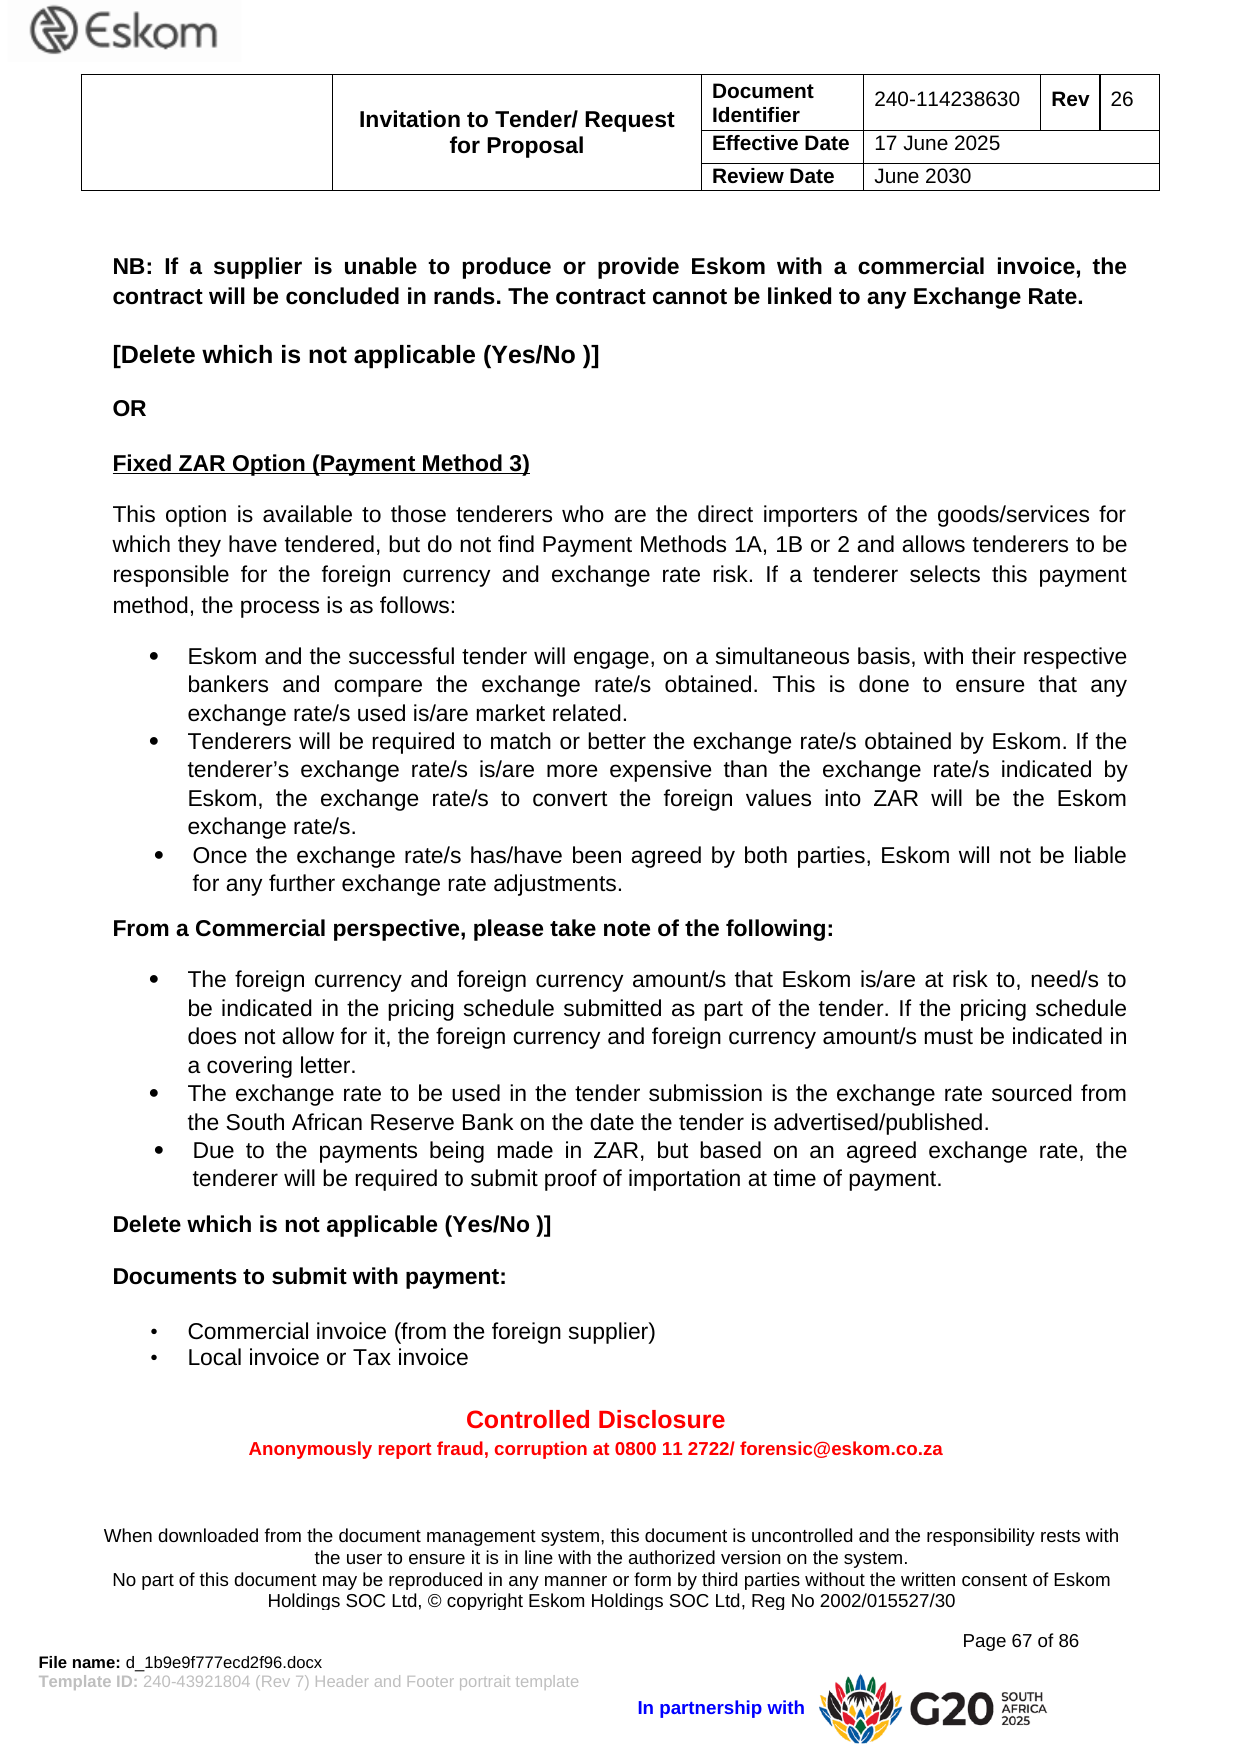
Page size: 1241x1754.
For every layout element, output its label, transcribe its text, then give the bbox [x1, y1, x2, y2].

text [Delete which is not applicable (Yes/No )] [112, 340, 1128, 368]
picture [818, 1673, 1051, 1744]
list The exchange rate to be used in the tender submission is the exchange rate sourced from the South African Reserve Bank on the date the tender is advertised/published. [150, 1080, 1128, 1135]
text This option is available to those tenderers who are the direct importers of the goods/services for which they have tendered, but do not find Payment Methods 1A, 1B or 2 and allows tenderers to be responsible for the foreign currency and exchange rate risk. If a tenderer selects this payment method, the process is as follows: [112, 501, 1128, 618]
list The foreign currency and foreign currency amount/s that Eskom is/are at risk to, need/s to be indicated in the pricing schedule submitted as part of the tender. If the pricing schedule does not allow for it, the foreign currency and foreign currency amount/s must be indicated in a covering letter. [150, 966, 1128, 1078]
text NB: If a supplier is unable to produce or provide Eskom with a commercial invoice, the contract will be concluded in rands. The contract cannot be linked to any Exchange Rate. [112, 253, 1128, 309]
list Once the exchange rate/s has/have been agreed by both parties, Eskom will not be liable for any further exchange rate adjustments. [155, 842, 1128, 897]
text Delete which is not applicable (Yes/No )] [112, 1211, 1128, 1237]
list Eskom and the successful tender will engage, on a simultaneous basis, with their respective bankers and compare the exchange rate/s obtained. This is done to ensure that any exchange rate/s used is/are market related. [150, 643, 1128, 726]
list Commercial invoice (from the foreign supplier) [150, 1318, 1128, 1344]
text From a Commercial perspective, please take note of the following: [112, 915, 1128, 942]
text Fixed ZAR Option (Payment Method 3) [112, 450, 1128, 476]
list Tenderers will be required to match or better the exchange rate/s obtained by Eskom. If the tenderer’s exchange rate/s is/are more expensive than the exchange rate/s indicated by Eskom, the exchange rate/s to convert the foreign values into ZAR will be the Eskom exchange rate/s. [150, 728, 1128, 840]
text OR [112, 395, 1128, 421]
text Documents to submit with payment: [112, 1263, 1128, 1289]
list Local invoice or Tax invoice [150, 1344, 1128, 1371]
list Due to the payments being made in ZAR, but based on an agreed exchange rate, the tenderer will be required to submit proof of importation at time of payment. [155, 1137, 1128, 1192]
